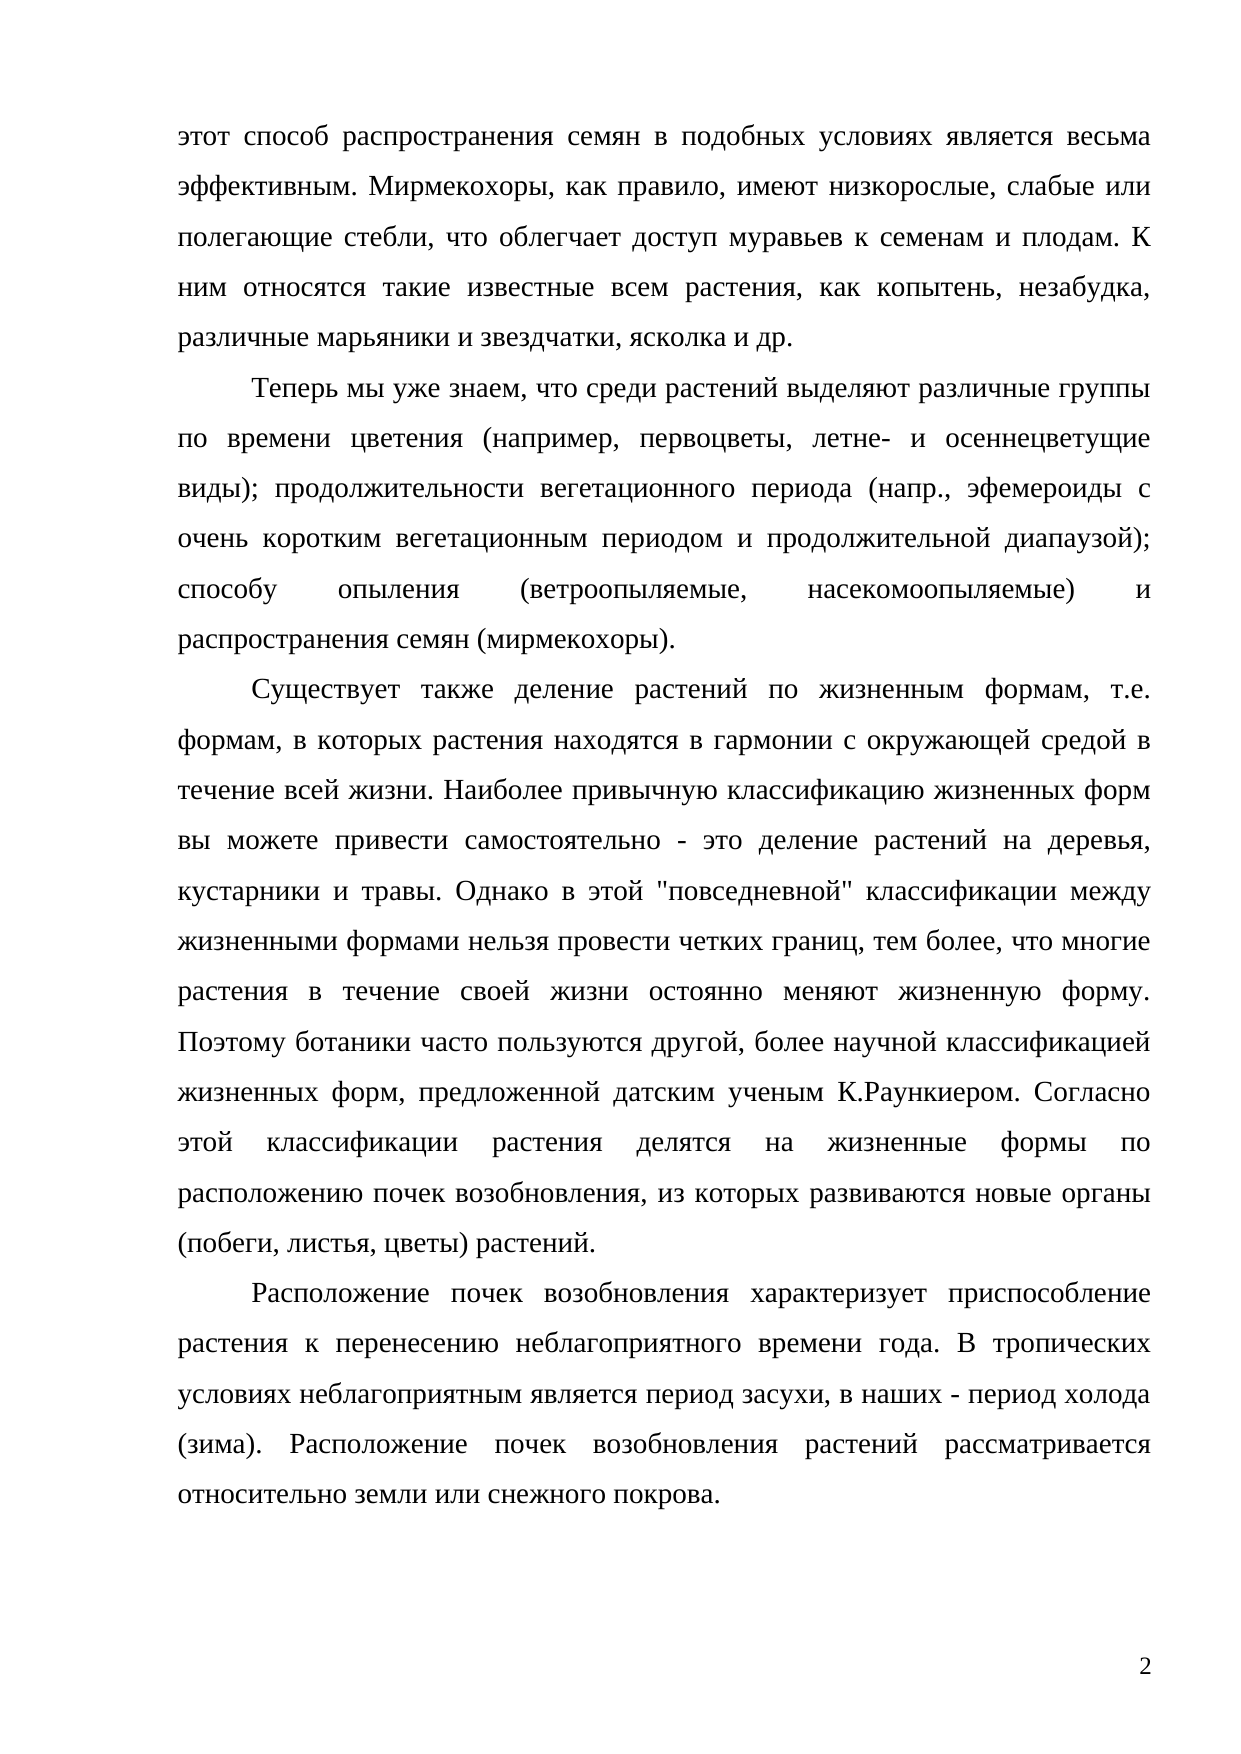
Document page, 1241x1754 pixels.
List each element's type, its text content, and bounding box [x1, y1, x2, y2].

text Теперь мы уже знаем, что среди растений выделяют различные группы по времени цветения (например, первоцветы, летне- и осеннецветущие виды); продолжительности вегетационного периода (напр., эфемероиды с очень коротким вегетационным периодом и продолжительной диапаузой); способу опыления (ветроопыляемые, насекомоопыляемые) и распространения семян (мирмекохоры). [177, 370, 1152, 655]
text Существует также деление растений по жизненным формам, т.е. формам, в которых растения находятся в гармонии с окружающей средой в течение всей жизни. Наиболее привычную классификацию жизненных форм вы можете привести самостоятельно - это деление растений на деревья, кустарники и травы. Однако в этой "повседневной" классификации между жизненными формами нельзя провести четких границ, тем более, что многие растения в течение своей жизни остоянно меняют жизненную форму. Поэтому ботаники часто пользуются другой, более научной классификацией жизненных форм, предложенной датским ученым К.Раункиером. Согласно этой классификации растения делятся на жизненные формы по расположению почек возобновления, из которых развиваются новые органы (побеги, листья, цветы) растений. [177, 672, 1152, 1258]
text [177, 118, 1152, 353]
text Расположение почек возобновления характеризует приспособление растения к перенесению неблагоприятного времени года. В тропических условиях неблагоприятным является период засухи, в наших - период холода (зима). Расположение почек возобновления растений рассматривается относительно земли или снежного покрова. [177, 1275, 1152, 1510]
